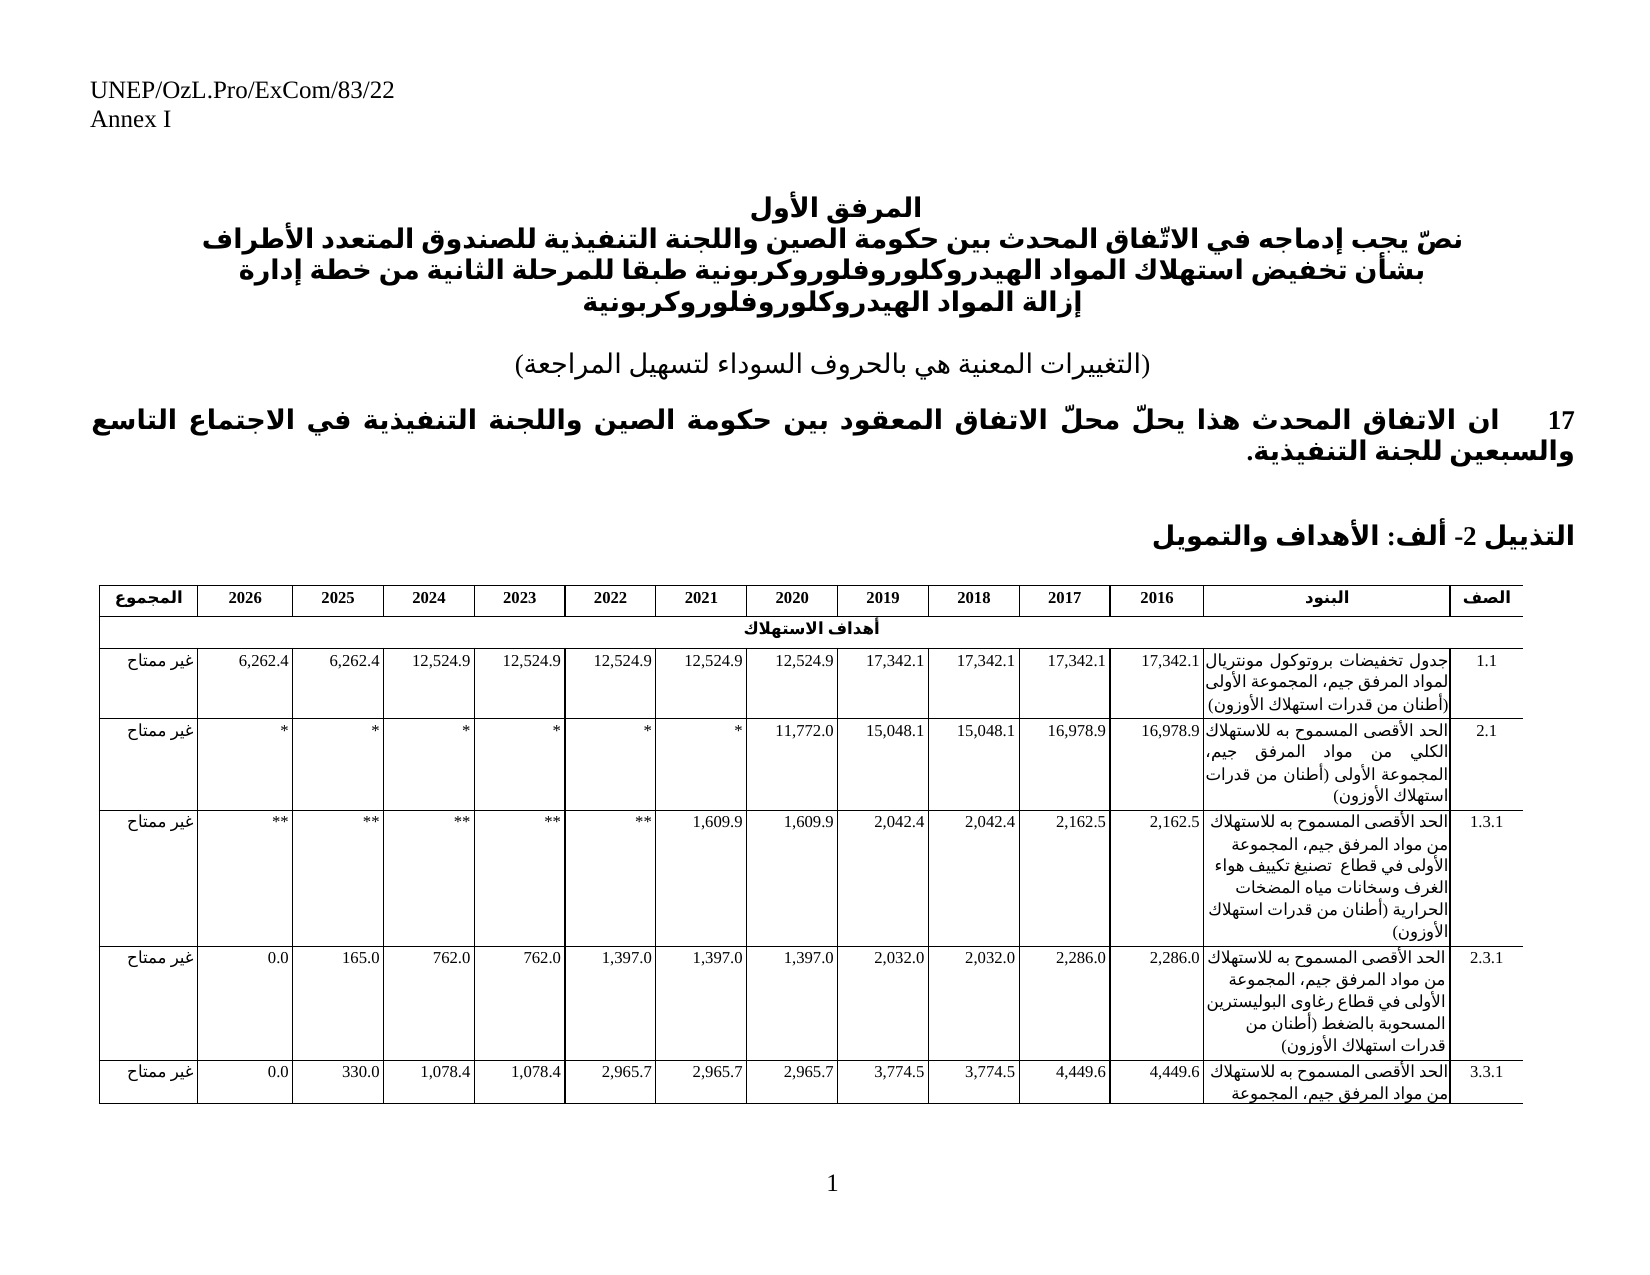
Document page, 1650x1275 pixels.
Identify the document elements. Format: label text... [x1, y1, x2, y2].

table_cell ** [566, 811, 655, 946]
table_cell 2,286.0 [1111, 947, 1203, 1059]
table_cell 17,342.1 [929, 649, 1019, 718]
table_cell 11,772.0 [747, 719, 837, 810]
text المرفق الأول [90, 192, 1575, 223]
table_cell الحد الأقصى المسموح به للاستهلاك من مواد المرفق جيم، المجموعة الأولى في قطاع تصنيغ تكييف هواء الغرف وسخانات مياه المضخات الحرارية (أطنان من قدرات استهلاك الأوزون) [1204, 811, 1449, 946]
table_cell 330.0 [293, 1061, 383, 1103]
table_cell 3,774.5 [838, 1061, 928, 1103]
table_cell غير ممتاح [100, 947, 197, 1059]
table_cell غير ممتاح [100, 811, 197, 946]
table_cell * [293, 719, 383, 810]
table_cell ** [198, 811, 292, 946]
table_cell 17,342.1 [1020, 649, 1109, 718]
table_cell 1,078.4 [384, 1061, 474, 1103]
table_header 2026 [198, 586, 292, 616]
table_cell الحد الأقصى المسموح به للاستهلاك الكلي من مواد المرفق جيم، المجموعة الأولى (أطنان من قدرات استهلاك الأوزون) [1204, 719, 1449, 810]
table_cell 1,078.4 [475, 1061, 564, 1103]
table_cell * [198, 719, 292, 810]
table_cell 2,032.0 [838, 947, 928, 1059]
table_cell 15,048.1 [929, 719, 1019, 810]
table_cell 2.3.1 [1451, 947, 1523, 1059]
table_cell 762.0 [384, 947, 474, 1059]
table_cell 2,162.5 [1111, 811, 1203, 946]
table_cell 165.0 [293, 947, 383, 1059]
table_cell 12,524.9 [566, 649, 655, 718]
table_cell 2.1 [1451, 719, 1523, 810]
table_cell غير ممتاح [100, 719, 197, 810]
table_cell ** [384, 811, 474, 946]
table_cell 1,397.0 [656, 947, 746, 1059]
text نصّ يجب إدماجه في الاتّفاق المحدث بين حكومة الصين واللجنة التنفيذية للصندوق المتعدد الأطراف [90, 223, 1575, 255]
table_cell 17,342.1 [838, 649, 928, 718]
table_header 2020 [747, 586, 837, 616]
table_cell الحد الأقصى المسموح به للاستهلاك من مواد المرفق جيم، المجموعة الأولى في قطاع رغاوى البوليسترين المسحوبة بالضغط (أطنان من قدرات استهلاك الأوزون) [1204, 947, 1449, 1059]
table_cell 15,048.1 [838, 719, 928, 810]
table_cell 3,774.5 [929, 1061, 1019, 1103]
table_cell 2,162.5 [1020, 811, 1109, 946]
table_cell 6,262.4 [293, 649, 383, 718]
text بشأن تخفيض استهلاك المواد الهيدروكلوروفلوروكربونية طبقا للمرحلة الثانية من خطة إدارة [90, 255, 1575, 286]
table_cell ** [475, 811, 564, 946]
table_cell * [656, 719, 746, 810]
table_cell 16,978.9 [1020, 719, 1109, 810]
text (التغييرات المعنية هي بالحروف السوداء لتسهيل المراجعة) [90, 348, 1575, 379]
table_header المجموع [100, 586, 197, 616]
table_header البنود [1204, 586, 1449, 616]
table_header الصف [1451, 586, 1523, 616]
table_cell 0.0 [198, 947, 292, 1059]
table_cell 2,965.7 [656, 1061, 746, 1103]
table_cell 2,042.4 [838, 811, 928, 946]
table_cell 16,978.9 [1111, 719, 1203, 810]
table_cell 1.3.1 [1451, 811, 1523, 946]
table_cell 1.1 [1451, 649, 1523, 718]
table_cell 12,524.9 [747, 649, 837, 718]
table_header 2022 [566, 586, 655, 616]
table_cell 6,262.4 [198, 649, 292, 718]
table_cell 4,449.6 [1111, 1061, 1203, 1103]
table_cell 4,449.6 [1020, 1061, 1109, 1103]
table_cell 12,524.9 [384, 649, 474, 718]
table_header 2025 [293, 586, 383, 616]
table_cell 2,965.7 [566, 1061, 655, 1103]
text إزالة المواد الهيدروكلوروفلوروكربونية [90, 286, 1575, 317]
table_header 2019 [838, 586, 928, 616]
table_cell أهداف الاستهلاك [100, 617, 1523, 648]
table_header 2024 [384, 586, 474, 616]
table_cell * [475, 719, 564, 810]
table_header 2023 [475, 586, 564, 616]
table_cell 2,032.0 [929, 947, 1019, 1059]
table_cell 12,524.9 [475, 649, 564, 718]
table_cell غير ممتاح [100, 1061, 197, 1103]
table_cell * [566, 719, 655, 810]
table_cell 1,609.9 [656, 811, 746, 946]
table_cell 3.3.1 [1451, 1061, 1523, 1103]
table_header 2018 [929, 586, 1019, 616]
table_cell ** [293, 811, 383, 946]
table_header 2016 [1111, 586, 1203, 616]
table_header 2017 [1020, 586, 1109, 616]
table_cell 2,965.7 [747, 1061, 837, 1103]
table_cell 2,042.4 [929, 811, 1019, 946]
table_cell 2,286.0 [1020, 947, 1109, 1059]
table_cell 762.0 [475, 947, 564, 1059]
table_cell غير ممتاح [100, 649, 197, 718]
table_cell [1204, 1061, 1449, 1103]
table_cell * [384, 719, 474, 810]
table_cell 12,524.9 [656, 649, 746, 718]
table_header 2021 [656, 586, 746, 616]
table_cell 0.0 [198, 1061, 292, 1103]
table_cell جدول تخفيضات بروتوكول مونتريال لمواد المرفق جيم، المجموعة الأولى (أطنان من قدرات استهلاك الأوزون) [1204, 649, 1449, 718]
text 17 ان الاتفاق المحدث هذا يحلّ محلّ الاتفاق المعقود بين حكومة الصين واللجنة التنفيذية في الاجتماع التاسع والسبعين للجنة التنفيذية. [90, 404, 1575, 467]
table_cell 17,342.1 [1111, 649, 1203, 718]
text التذييل 2- ألف: الأهداف والتمويل [90, 520, 1575, 551]
table_cell 1,397.0 [747, 947, 837, 1059]
table_cell 1,397.0 [566, 947, 655, 1059]
table_cell 1,609.9 [747, 811, 837, 946]
